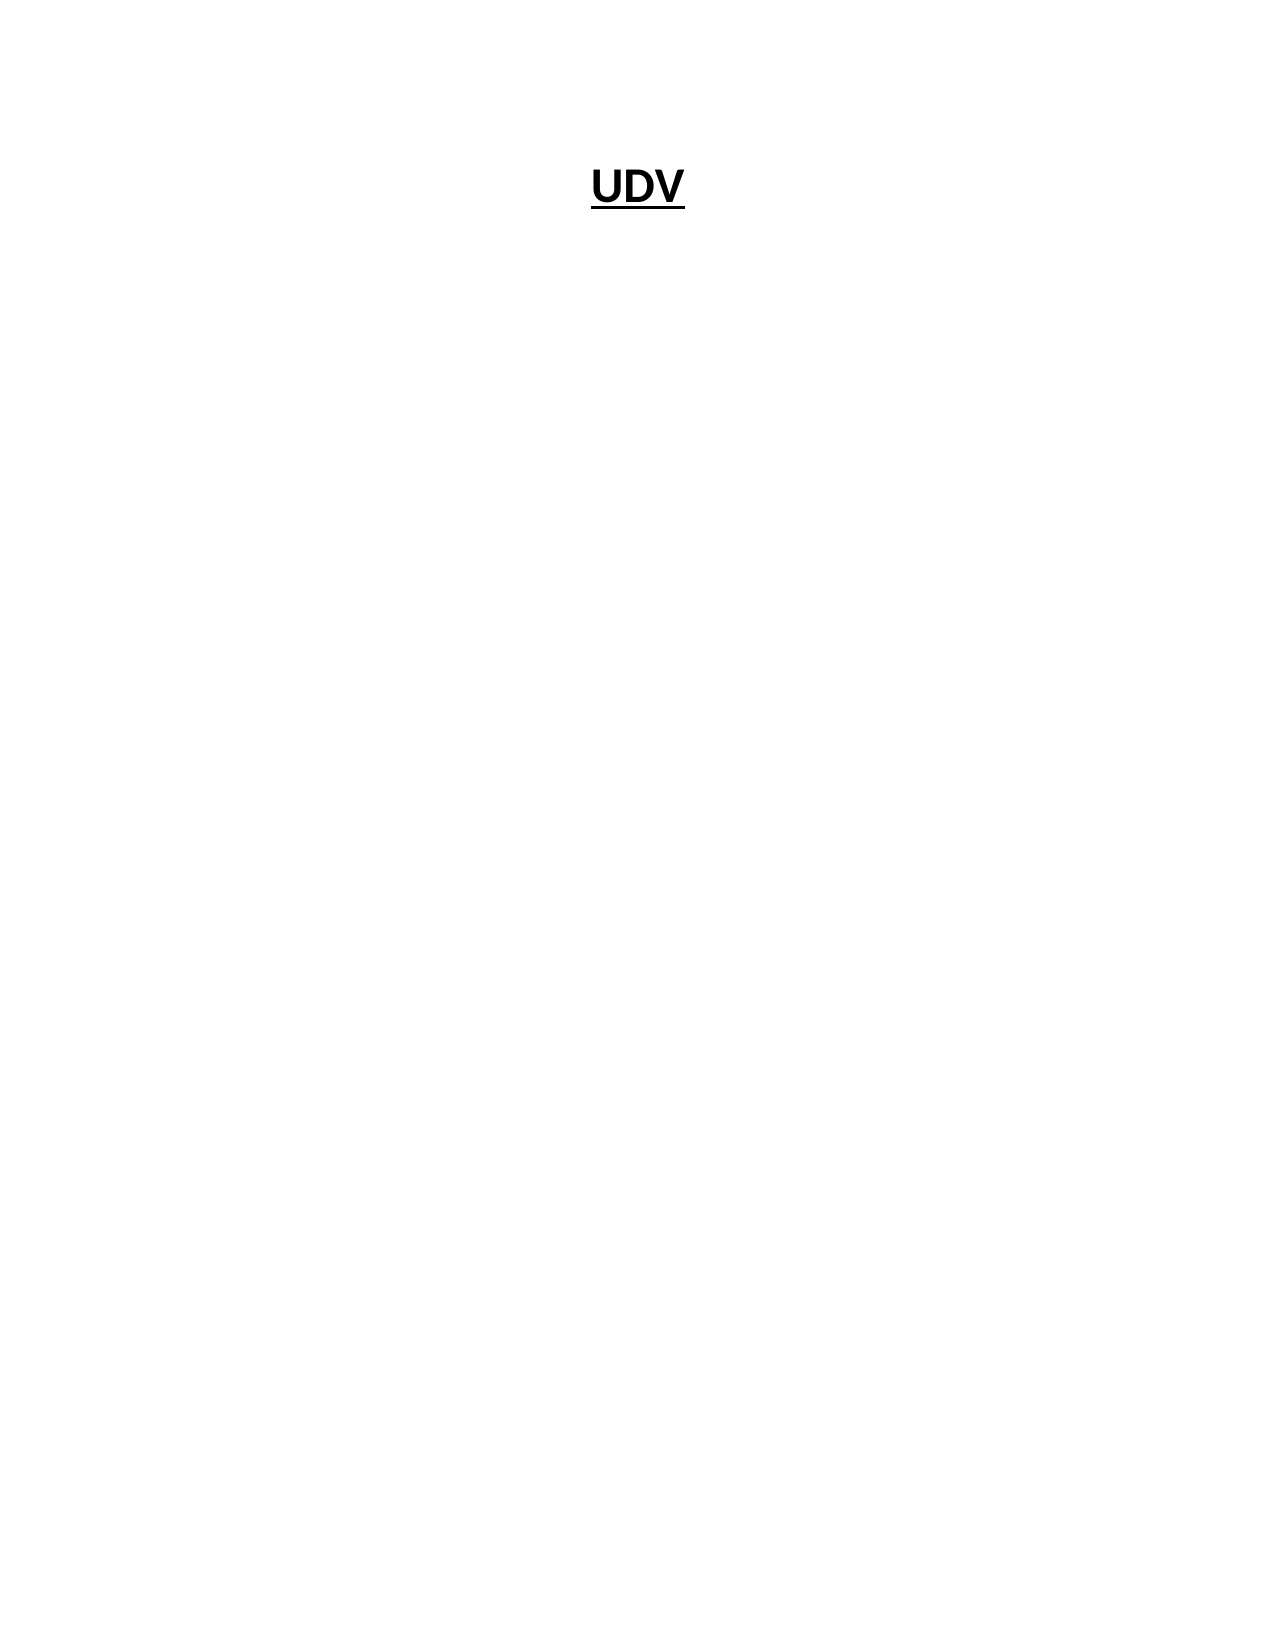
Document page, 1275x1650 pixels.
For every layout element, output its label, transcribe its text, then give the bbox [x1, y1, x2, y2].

subtitle UDV [150, 154, 1125, 215]
